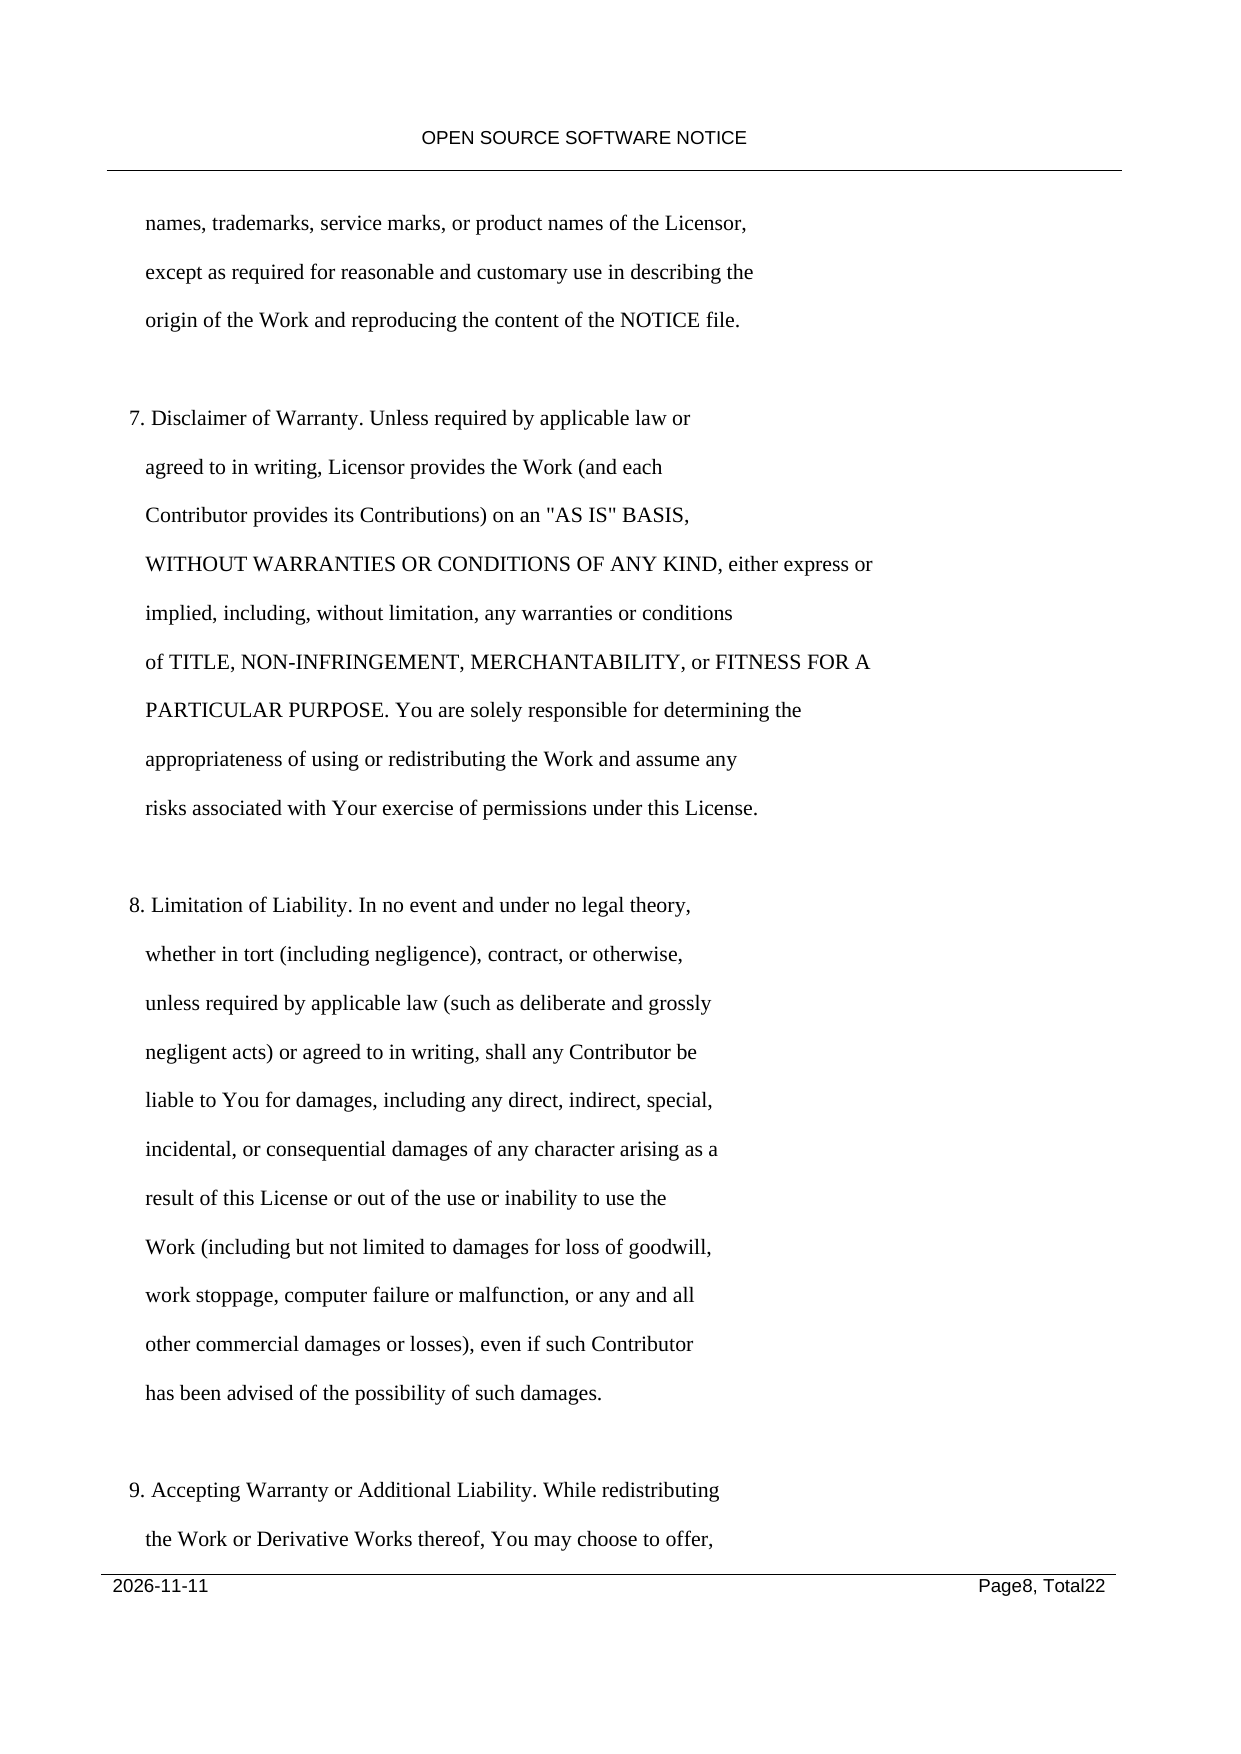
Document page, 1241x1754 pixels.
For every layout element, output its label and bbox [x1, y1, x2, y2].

text [112, 206, 1128, 1555]
